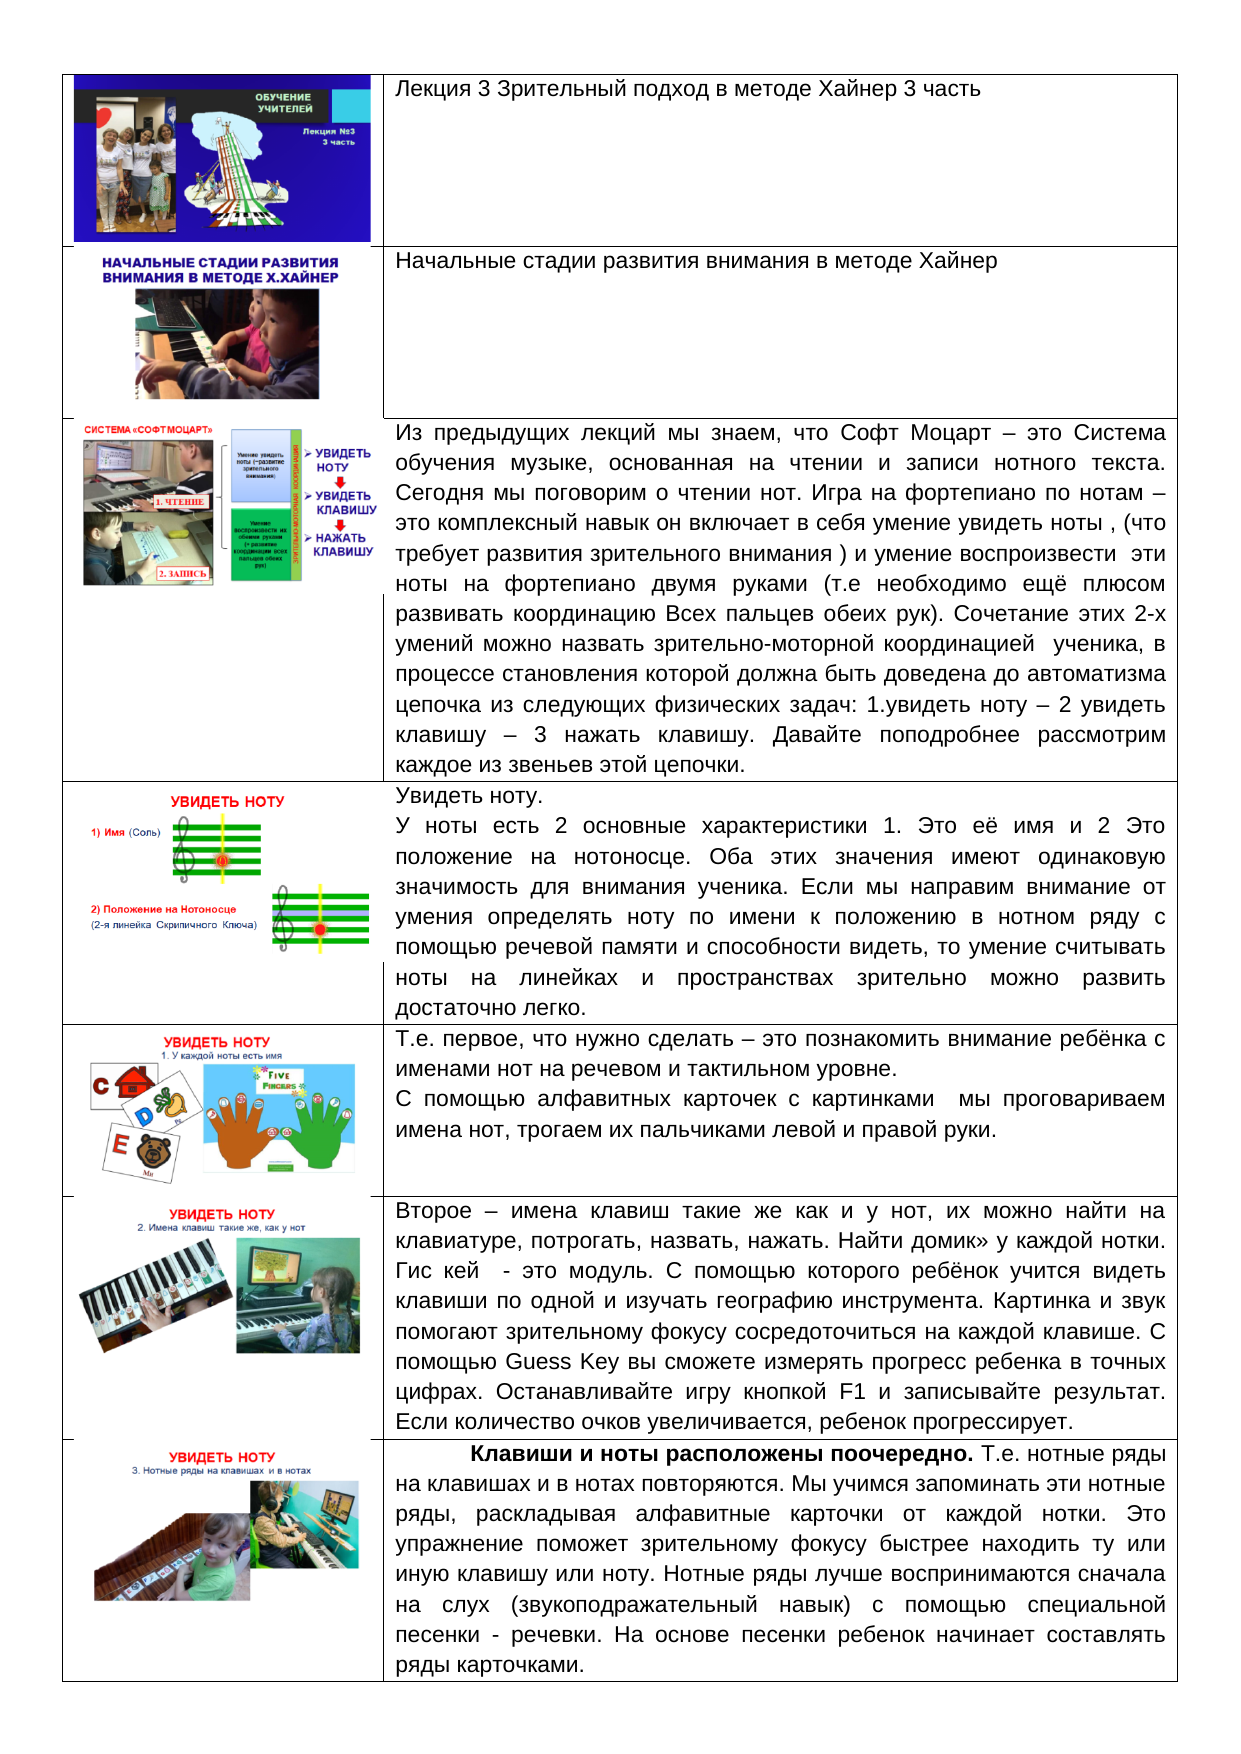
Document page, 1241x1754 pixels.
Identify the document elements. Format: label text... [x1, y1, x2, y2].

table_cell Начальные стадии развития внимания в методе Хайнер [384, 247, 1177, 418]
table_cell [63, 247, 383, 418]
table_cell [63, 1025, 383, 1196]
picture [73, 1439, 371, 1607]
picture [73, 1025, 371, 1192]
table_header Лекция 3 Зрительный подход в методе Хайнер 3 часть [384, 75, 1177, 246]
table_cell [384, 1440, 1177, 1681]
table_cell [63, 1197, 383, 1438]
table_cell [63, 1440, 383, 1681]
table_cell Второе – имена клавиш такие же как и у нот, их можно найти на клавиатуре, потрогать, назвать, нажать. Найти домик» у каждой нотки. Гис кей - это модуль. С помощью которого ребёнок учится видеть клавиши по одной и изучать географию инструмента. Картинка и звук помогают зрительному фокусу сосредоточиться на каждой клавише. С помощью Guess Key вы сможете измерять прогресс ребенка в точных цифрах. Останавливайте игру кнопкой F1 и записывайте результат. Если количество очков увеличивается, ребенок прогрессирует. [384, 1197, 1177, 1438]
table_cell Т.е. первое, что нужно сделать – это познакомить внимание ребёнка с именами нот на речевом и тактильном уровне. С помощью алфавитных карточек с картинками мы проговариваем имена нот, трогаем их пальчиками левой и правой руки. [384, 1025, 1177, 1196]
picture [73, 782, 384, 962]
picture [73, 418, 384, 594]
picture [73, 1196, 371, 1364]
picture [73, 246, 371, 414]
table_cell [63, 419, 383, 781]
table_cell Из предыдущих лекций мы знаем, что Софт Моцарт – это Система обучения музыке, основанная на чтении и записи нотного текста. Сегодня мы поговорим о чтении нот. Игра на фортепиано по нотам – это комплексный навык он включает в себя умение увидеть ноты , (что требует развития зрительного внимания ) и умение воспроизвести эти ноты на фортепиано двумя руками (т.е необходимо ещё плюсом развивать координацию Всех пальцев обеих рук). Сочетание этих 2-х умений можно назвать зрительно-моторной координацией ученика, в процессе становления которой должна быть доведена до автоматизма цепочка из следующих физических задач: 1.увидеть ноту – 2 увидеть клавишу – 3 нажать клавишу. Давайте поподробнее рассмотрим каждое из звеньев этой цепочки. [384, 419, 1177, 781]
picture [73, 75, 371, 242]
table_header [63, 75, 383, 246]
table_cell [63, 782, 383, 1024]
table_cell Увидеть ноту. У ноты есть 2 основные характеристики 1. Это её имя и 2 Это положение на нотоносце. Оба этих значения имеют одинаковую значимость для внимания ученика. Если мы направим внимание от умения определять ноту по имени к положению в нотном ряду с помощью речевой памяти и способности видеть, то умение считывать ноты на линейках и пространствах зрительно можно развить достаточно легко. [384, 782, 1177, 1024]
